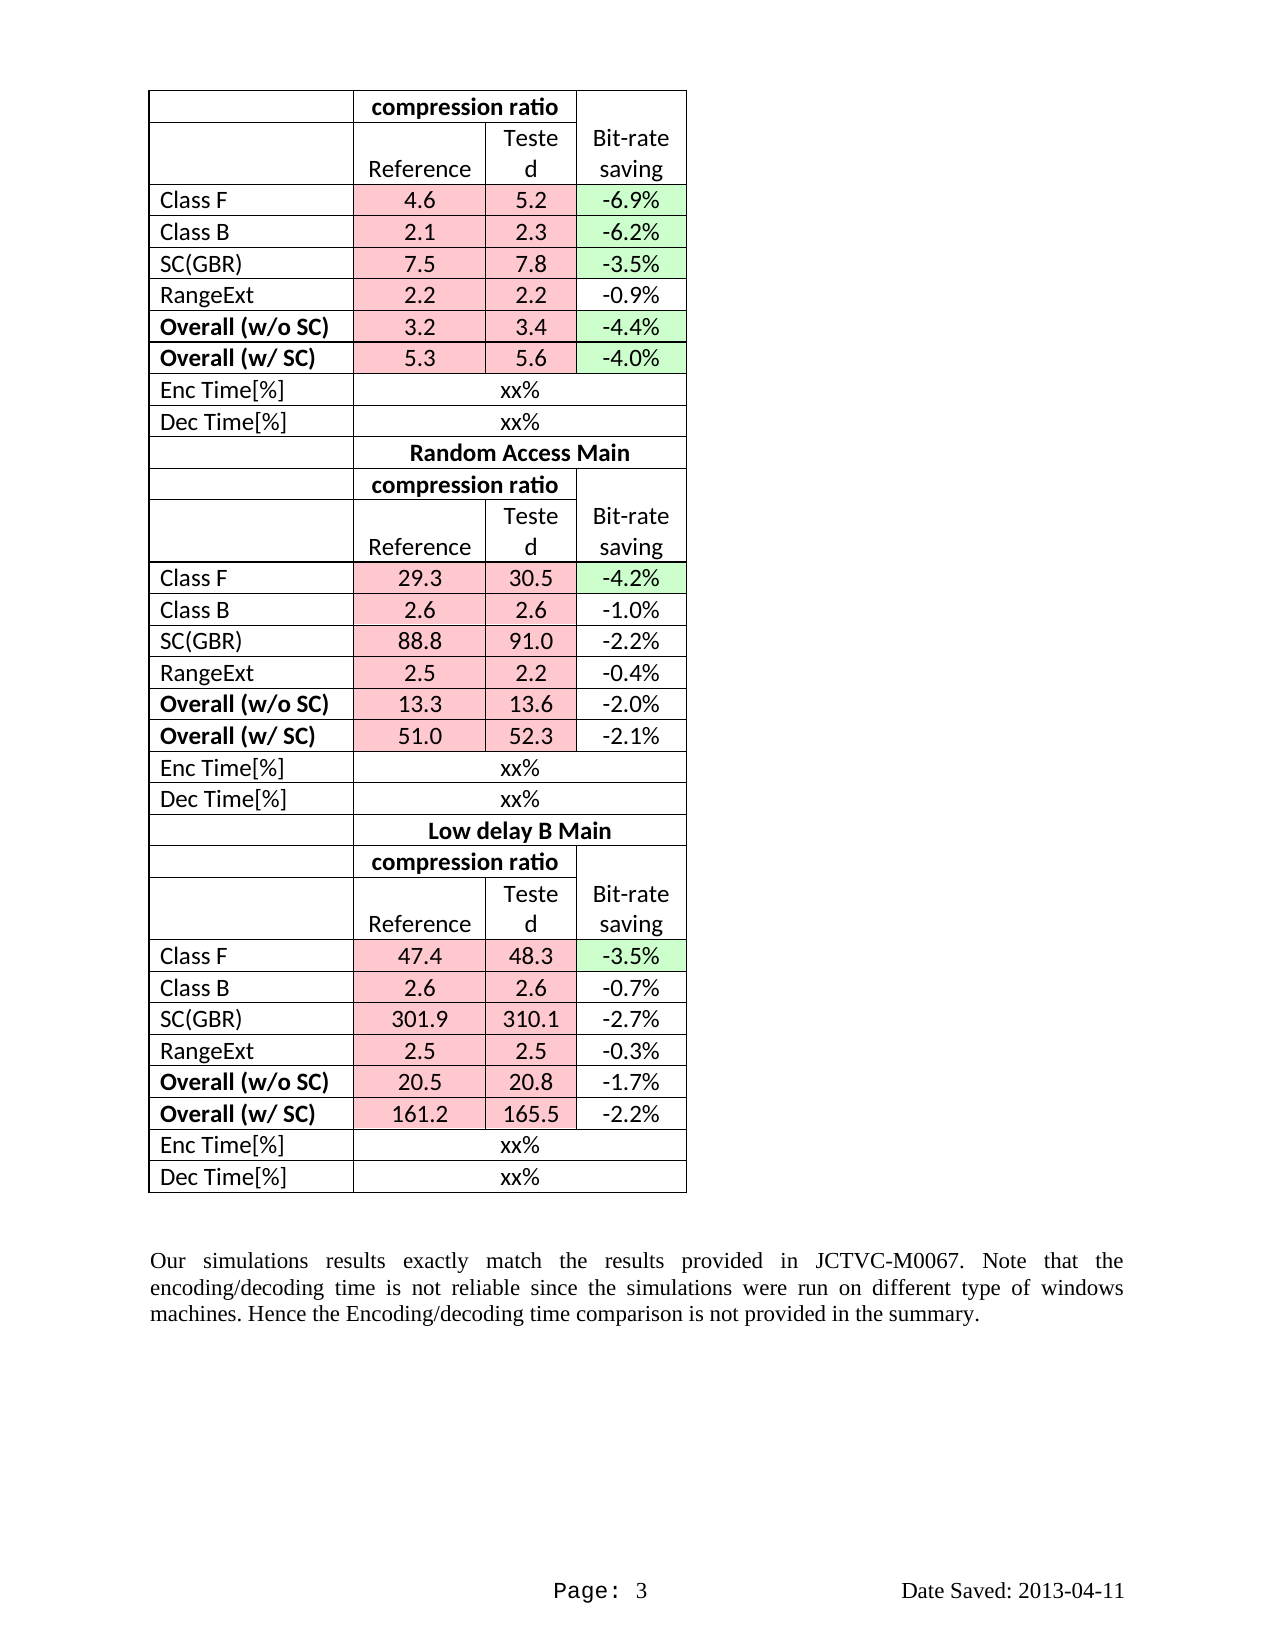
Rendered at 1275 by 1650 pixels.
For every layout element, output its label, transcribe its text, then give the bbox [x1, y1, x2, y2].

table_cell Class B [150, 972, 353, 1002]
table_cell Overall (w/ SC) [150, 1098, 353, 1128]
table_cell Tested [486, 878, 576, 939]
table_cell 52.3 [486, 720, 576, 751]
table_cell -3.5% [577, 940, 686, 971]
table_cell 47.4 [354, 940, 485, 971]
table_cell [150, 91, 353, 122]
table_cell Bit-rate saving [577, 91, 686, 184]
table_cell Reference [354, 878, 485, 939]
table_cell RangeExt [150, 279, 353, 310]
table_cell xx% [354, 406, 686, 436]
table_cell compression ratio [354, 469, 576, 499]
table_cell Overall (w/ SC) [150, 343, 353, 373]
table_cell 13.6 [486, 689, 576, 719]
table_cell -2.1% [577, 720, 686, 751]
table_cell Enc Time[%] [150, 752, 353, 782]
table_cell -1.7% [577, 1066, 686, 1097]
table_cell 7.5 [354, 248, 485, 278]
table_cell Class F [150, 563, 353, 593]
table_cell Tested [486, 500, 576, 561]
table_cell 310.1 [486, 1003, 576, 1034]
table_cell 51.0 [354, 720, 485, 751]
table_cell -3.5% [577, 248, 686, 278]
table_cell -0.7% [577, 972, 686, 1002]
table_cell 88.8 [354, 626, 485, 656]
table_cell -2.7% [577, 1003, 686, 1034]
table_cell SC(GBR) [150, 626, 353, 656]
table_cell SC(GBR) [150, 248, 353, 278]
table_cell Dec Time[%] [150, 406, 353, 436]
table_cell -0.4% [577, 657, 686, 688]
table_cell Class F [150, 185, 353, 215]
text Our simulations results exactly match the results provided in JCTVC-M0067. Note that the encoding/decoding time is not reliable since the simulations were run on different type of windows machines. Hence the Encoding/decoding time comparison is not provided in the summary. [150, 1247, 1125, 1326]
table_cell Class B [150, 216, 353, 247]
table_cell 2.6 [354, 594, 485, 624]
table_cell 2.5 [354, 1035, 485, 1065]
table_cell Reference [354, 500, 485, 561]
table_cell Overall (w/o SC) [150, 311, 353, 341]
table_cell [150, 123, 353, 184]
table_cell 2.5 [354, 657, 485, 688]
table_cell 5.3 [354, 343, 485, 373]
table_cell -0.3% [577, 1035, 686, 1065]
table_cell -4.2% [577, 563, 686, 593]
table_cell [150, 878, 353, 939]
table_cell Bit-rate saving [577, 846, 686, 939]
table_cell xx% [354, 374, 686, 404]
table_cell 2.2 [354, 279, 485, 310]
table_cell 2.2 [486, 657, 576, 688]
table_cell [150, 846, 353, 877]
table_cell 91.0 [486, 626, 576, 656]
table_cell [150, 437, 353, 468]
table_cell Overall (w/o SC) [150, 1066, 353, 1097]
table_cell xx% [354, 1161, 686, 1192]
table_cell Dec Time[%] [150, 783, 353, 814]
table_cell Random Access Main [354, 437, 686, 468]
table_cell -1.0% [577, 594, 686, 624]
table_cell 2.3 [486, 216, 576, 247]
table_cell compression ratio [354, 846, 576, 877]
table_cell 2.6 [486, 594, 576, 624]
table_cell 29.3 [354, 563, 485, 593]
table_cell 30.5 [486, 563, 576, 593]
table_cell xx% [354, 1130, 686, 1160]
table_cell -4.0% [577, 343, 686, 373]
table_cell 2.6 [486, 972, 576, 1002]
table_cell [150, 500, 353, 561]
table_cell Dec Time[%] [150, 1161, 353, 1192]
table_cell Bit-rate saving [577, 469, 686, 561]
table_cell -2.0% [577, 689, 686, 719]
table_cell 2.5 [486, 1035, 576, 1065]
table_cell -4.4% [577, 311, 686, 341]
table_cell 3.4 [486, 311, 576, 341]
table_cell 48.3 [486, 940, 576, 971]
table_cell 4.6 [354, 185, 485, 215]
table_cell 7.8 [486, 248, 576, 278]
table_cell -6.9% [577, 185, 686, 215]
table_cell -0.9% [577, 279, 686, 310]
table_cell compression ratio [354, 91, 576, 122]
table_cell Class F [150, 940, 353, 971]
table_cell RangeExt [150, 1035, 353, 1065]
table_cell -6.2% [577, 216, 686, 247]
table_cell Reference [354, 123, 485, 184]
table_cell SC(GBR) [150, 1003, 353, 1034]
table_cell -2.2% [577, 626, 686, 656]
table_cell Tested [486, 123, 576, 184]
table_cell 2.1 [354, 216, 485, 247]
table_cell 13.3 [354, 689, 485, 719]
table_cell 5.6 [486, 343, 576, 373]
table_cell Enc Time[%] [150, 1130, 353, 1160]
table_cell Low delay B Main [354, 815, 686, 845]
table_cell 161.2 [354, 1098, 485, 1128]
table_cell [150, 815, 353, 845]
table_cell 3.2 [354, 311, 485, 341]
table_cell 20.5 [354, 1066, 485, 1097]
table_cell xx% [354, 752, 686, 782]
table_cell [150, 469, 353, 499]
table_cell Enc Time[%] [150, 374, 353, 404]
table_cell 165.5 [486, 1098, 576, 1128]
table_cell 5.2 [486, 185, 576, 215]
table_cell Overall (w/ SC) [150, 720, 353, 751]
table_cell Class B [150, 594, 353, 624]
table_cell -2.2% [577, 1098, 686, 1128]
table_cell xx% [354, 783, 686, 814]
table_cell Overall (w/o SC) [150, 689, 353, 719]
table_cell RangeExt [150, 657, 353, 688]
table_cell 2.2 [486, 279, 576, 310]
table_cell 2.6 [354, 972, 485, 1002]
table_cell 301.9 [354, 1003, 485, 1034]
table_cell 20.8 [486, 1066, 576, 1097]
